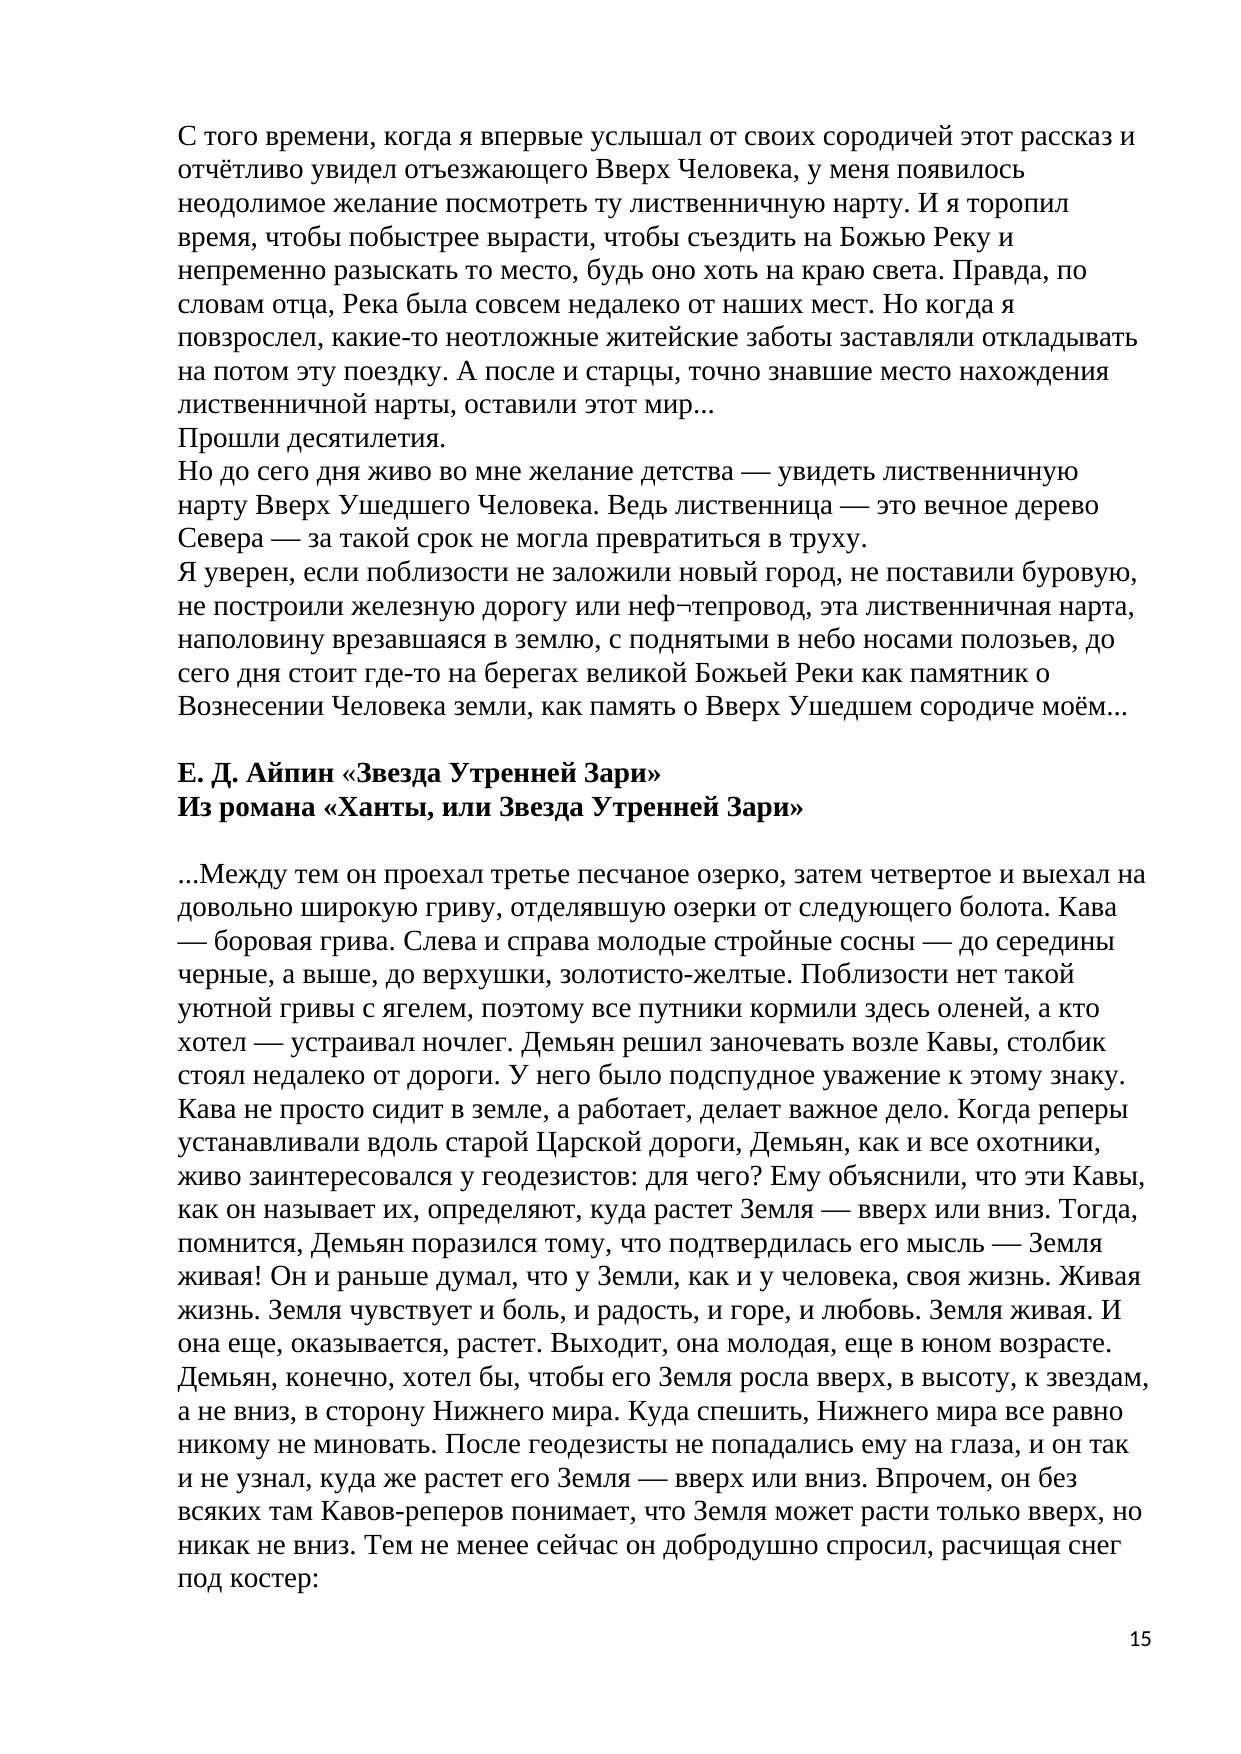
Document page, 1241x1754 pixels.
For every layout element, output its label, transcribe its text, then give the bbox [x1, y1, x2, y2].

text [177, 856, 1152, 1594]
text С того времени, когда я впервые услышал от своих сородичей этот рассказ и отчётливо увидел отъезжающего Вверх Человека, у меня появилось неодолимое желание посмотреть ту лиственничную нарту. И я торопил время, чтобы побыстрее вырасти, чтобы съездить на Божью Реку и непременно разыскать то место, будь оно хоть на краю света. Правда, по словам отца, Река была совсем недалеко от наших мест. Но когда я повзрослел, какие-то неотложные житейские заботы заставляли откладывать на потом эту поездку. А после и старцы, точно знавшие место нахождения лиственничной нарты, оставили этот мир... Прошли десятилетия. Но до сего дня живо во мне желание детства — увидеть лиственничную нарту Вверх Ушедшего Человека. Ведь лиственница — это вечное дерево Севера — за такой срок не могла превратиться в труху. Я уверен, если поблизости не заложили новый город, не поставили буровую, не построили железную дорогу или неф¬тепровод, эта лиственничная нарта, наполовину врезавшаяся в землю, с поднятыми в небо носами полозьев, до сего дня стоит где-то на берегах великой Божьей Реки как памятник о Вознесении Человека земли, как память о Вверх Ушедшем сородиче моём... [177, 118, 1152, 722]
text Е. Д. Айпин «Звезда Утренней Зари» Из романа «Ханты, или Звезда Утренней Зари» [177, 755, 1152, 822]
